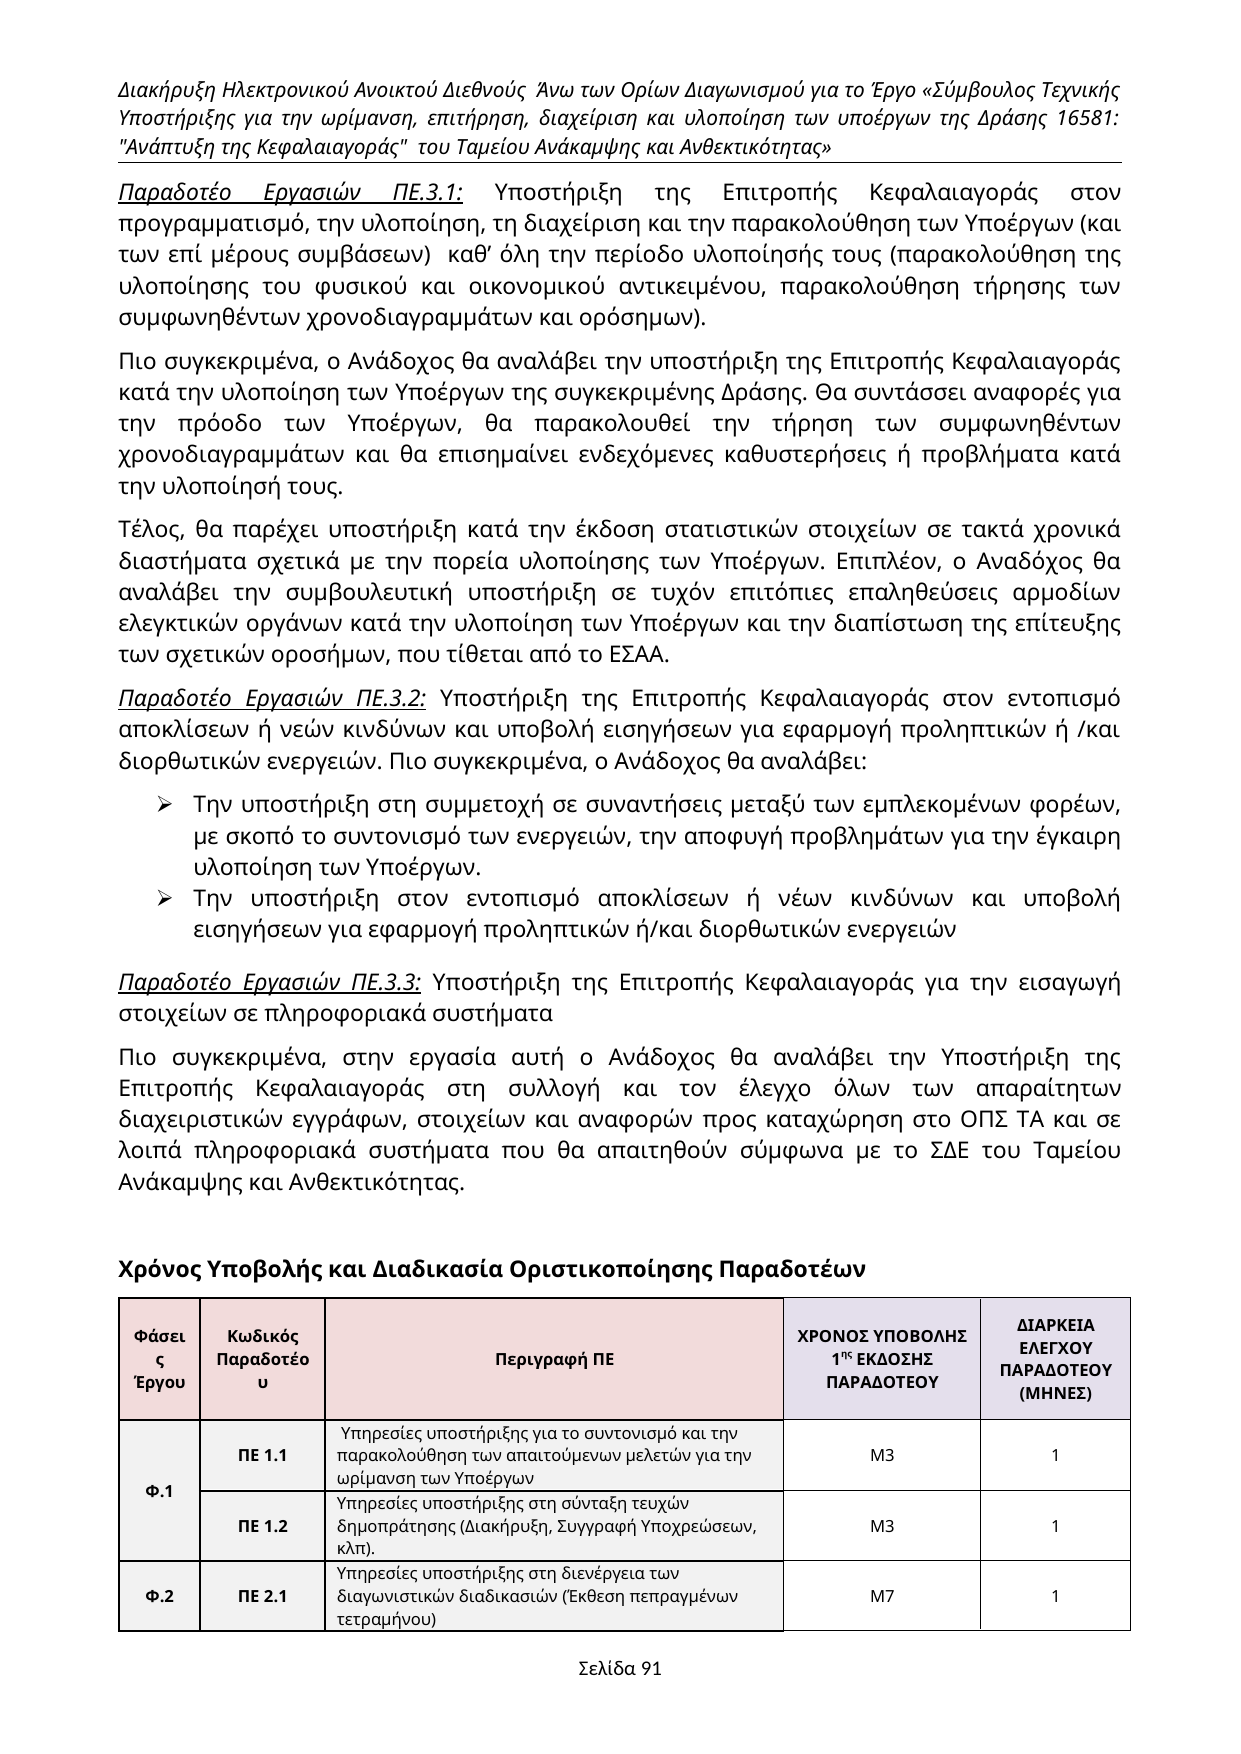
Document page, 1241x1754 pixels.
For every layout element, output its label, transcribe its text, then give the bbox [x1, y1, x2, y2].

table_cell Φ.1 [120, 1421, 199, 1560]
table_header Φάσεις Έργου [120, 1299, 199, 1419]
table_cell Μ7 [784, 1561, 981, 1630]
table_cell Υπηρεσίες υποστήριξης στη διενέργεια των διαγωνιστικών διαδικασιών (Έκθεση πεπραγμένων τετραμήνου) [326, 1562, 783, 1630]
table_cell Υπηρεσίες υποστήριξης στη σύνταξη τευχών δημοπράτησης (Διακήρυξη, Συγγραφή Υποχρεώσεων, κλπ). [326, 1492, 783, 1560]
table_cell 1 [981, 1491, 1130, 1560]
table_cell Μ3 [784, 1420, 980, 1489]
text Πιο συγκεκριμένα, ο Ανάδοχος θα αναλάβει την υποστήριξη της Επιτροπής Κεφαλαιαγοράς κατά την υλοποίηση των Υποέργων της συγκεκριμένης Δράσης. Θα συντάσσει αναφορές για την πρόοδο των Υποέργων, θα παρακολουθεί την τήρηση των συμφωνηθέντων χρονοδιαγραμμάτων και θα επισημαίνει ενδεχόμενες καθυστερήσεις ή προβλήματα κατά την υλοποίησή τους. [118, 345, 1122, 501]
table_cell ΠΕ 2.1 [201, 1562, 324, 1630]
table_header Περιγραφή ΠΕ [326, 1299, 783, 1419]
table_cell Υπηρεσίες υποστήριξης για το συντονισμό και την παρακολούθηση των απαιτούμενων μελετών για την ωρίμανση των Υποέργων [326, 1421, 783, 1489]
text Χρόνος Υποβολής και Διαδικασία Οριστικοποίησης Παραδοτέων [118, 1253, 1122, 1284]
list Την υποστήριξη στη συμμετοχή σε συναντήσεις μεταξύ των εμπλεκομένων φορέων, με σκοπό το συντονισμό των ενεργειών, την αποφυγή προβλημάτων για την έγκαιρη υλοποίηση των Υποέργων. [156, 788, 1122, 882]
list Την υποστήριξη στον εντοπισμό αποκλίσεων ή νέων κινδύνων και υποβολή εισηγήσεων για εφαρμογή προληπτικών ή/και διορθωτικών ενεργειών [156, 882, 1122, 945]
table_cell Μ3 [784, 1491, 980, 1560]
table_cell ΠΕ 1.2 [201, 1492, 324, 1560]
table_cell 1 [981, 1561, 1130, 1630]
table_cell 1 [981, 1420, 1130, 1489]
table_cell Φ.2 [120, 1562, 199, 1630]
text Παραδοτέο Εργασιών ΠΕ.3.2: Υποστήριξη της Επιτροπής Κεφαλαιαγοράς στον εντοπισμό αποκλίσεων ή νεών κινδύνων και υποβολή εισηγήσεων για εφαρμογή προληπτικών ή /και διορθωτικών ενεργειών. Πιο συγκεκριμένα, ο Ανάδοχος θα αναλάβει: [118, 682, 1122, 776]
table_header Κωδικός Παραδοτέου [201, 1299, 324, 1419]
text Παραδοτέο Εργασιών ΠΕ.3.1: Υποστήριξη της Επιτροπής Κεφαλαιαγοράς στον προγραμματισμό, την υλοποίηση, τη διαχείριση και την παρακολούθηση των Υποέργων (και των επί μέρους συμβάσεων) καθ’ όλη την περίοδο υλοποίησής τους (παρακολούθηση της υλοποίησης του φυσικού και οικονομικού αντικειμένου, παρακολούθηση τήρησης των συμφωνηθέντων χρονοδιαγραμμάτων και ορόσημων). [118, 176, 1122, 332]
table_header ΧΡΟΝΟΣ ΥΠΟΒΟΛΗΣ 1ης ΕΚΔΟΣΗΣ ΠΑΡΑΔΟΤΕΟΥ [784, 1298, 980, 1419]
table_cell ΠΕ 1.1 [201, 1421, 324, 1489]
text Πιο συγκεκριμένα, στην εργασία αυτή ο Ανάδοχος θα αναλάβει την Υποστήριξη της Επιτροπής Κεφαλαιαγοράς στη συλλογή και τον έλεγχο όλων των απαραίτητων διαχειριστικών εγγράφων, στοιχείων και αναφορών προς καταχώρηση στο ΟΠΣ ΤΑ και σε λοιπά πληροφοριακά συστήματα που θα απαιτηθούν σύμφωνα με το ΣΔΕ του Ταμείου Ανάκαμψης και Ανθεκτικότητας. [118, 1041, 1122, 1197]
text Τέλος, θα παρέχει υποστήριξη κατά την έκδοση στατιστικών στοιχείων σε τακτά χρονικά διαστήματα σχετικά με την πορεία υλοποίησης των Υποέργων. Επιπλέον, ο Αναδόχος θα αναλάβει την συμβουλευτική υποστήριξη σε τυχόν επιτόπιες επαληθεύσεις αρμοδίων ελεγκτικών οργάνων κατά την υλοποίηση των Υποέργων και την διαπίστωση της επίτευξης των σχετικών οροσήμων, που τίθεται από το ΕΣΑΑ. [118, 513, 1122, 670]
text Παραδοτέο Εργασιών ΠΕ.3.3: Υποστήριξη της Επιτροπής Κεφαλαιαγοράς για την εισαγωγή στοιχείων σε πληροφοριακά συστήματα [118, 966, 1122, 1028]
table_header ΔΙΑΡΚΕΙΑ ΕΛΕΓΧΟΥ ΠΑΡΑΔΟΤΕΟΥ (ΜΗΝΕΣ) [981, 1298, 1130, 1419]
